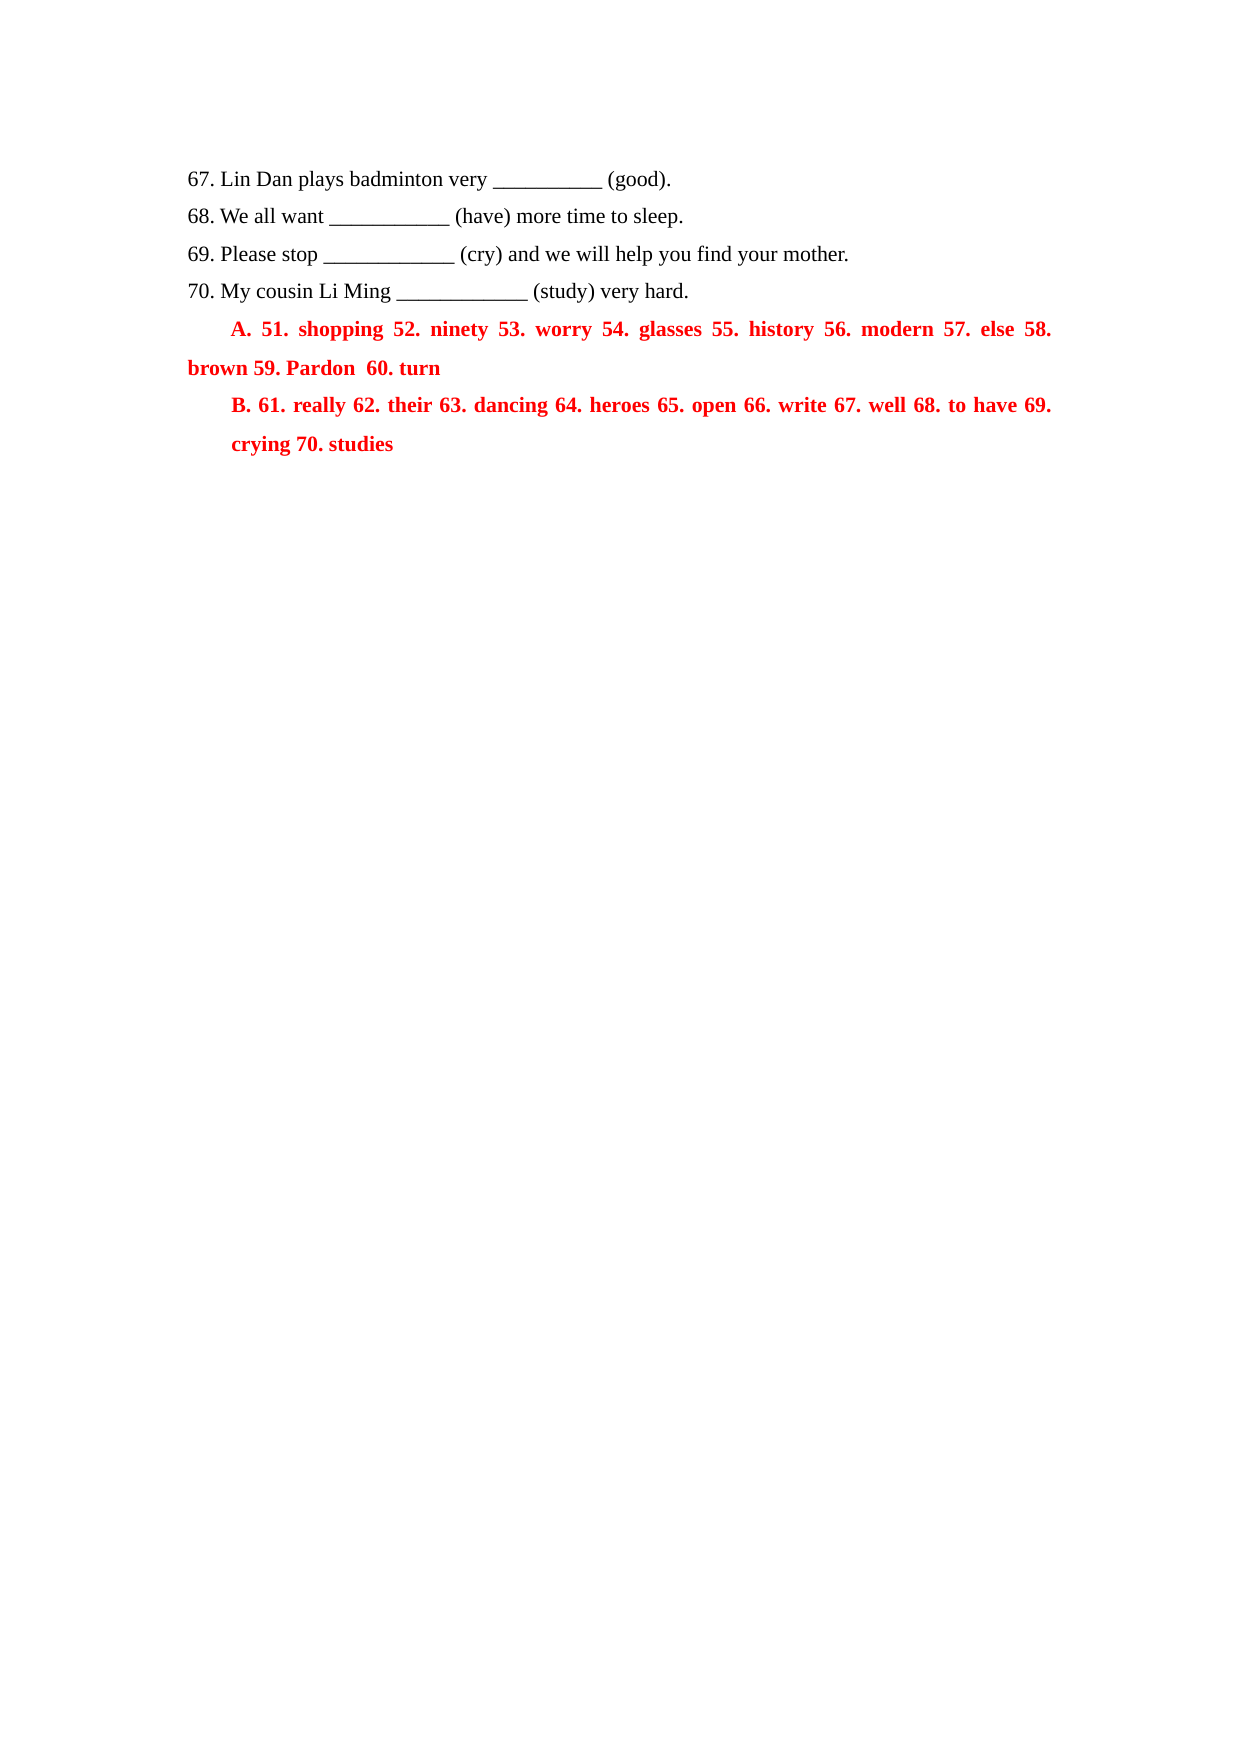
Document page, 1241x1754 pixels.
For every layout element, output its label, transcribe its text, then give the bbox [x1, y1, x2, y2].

text B. 61. really 62. their 63. dancing 64. heroes 65. open 66. write 67. well 68. to have 69. crying 70. studies [231, 388, 1053, 460]
text 68. We all want ___________ (have) more time to sleep. [187, 199, 1053, 232]
text 70. My cousin Li Ming ____________ (study) very hard. [187, 274, 1053, 307]
text 69. Please stop ____________ (cry) and we will help you find your mother. [187, 237, 1053, 269]
text A. 51. shopping 52. ninety 53. worry 54. glasses 55. history 56. modern 57. else 58. brown 59. Pardon 60. turn [187, 312, 1053, 383]
text 67. Lin Dan plays badminton very __________ (good). [187, 162, 1053, 194]
